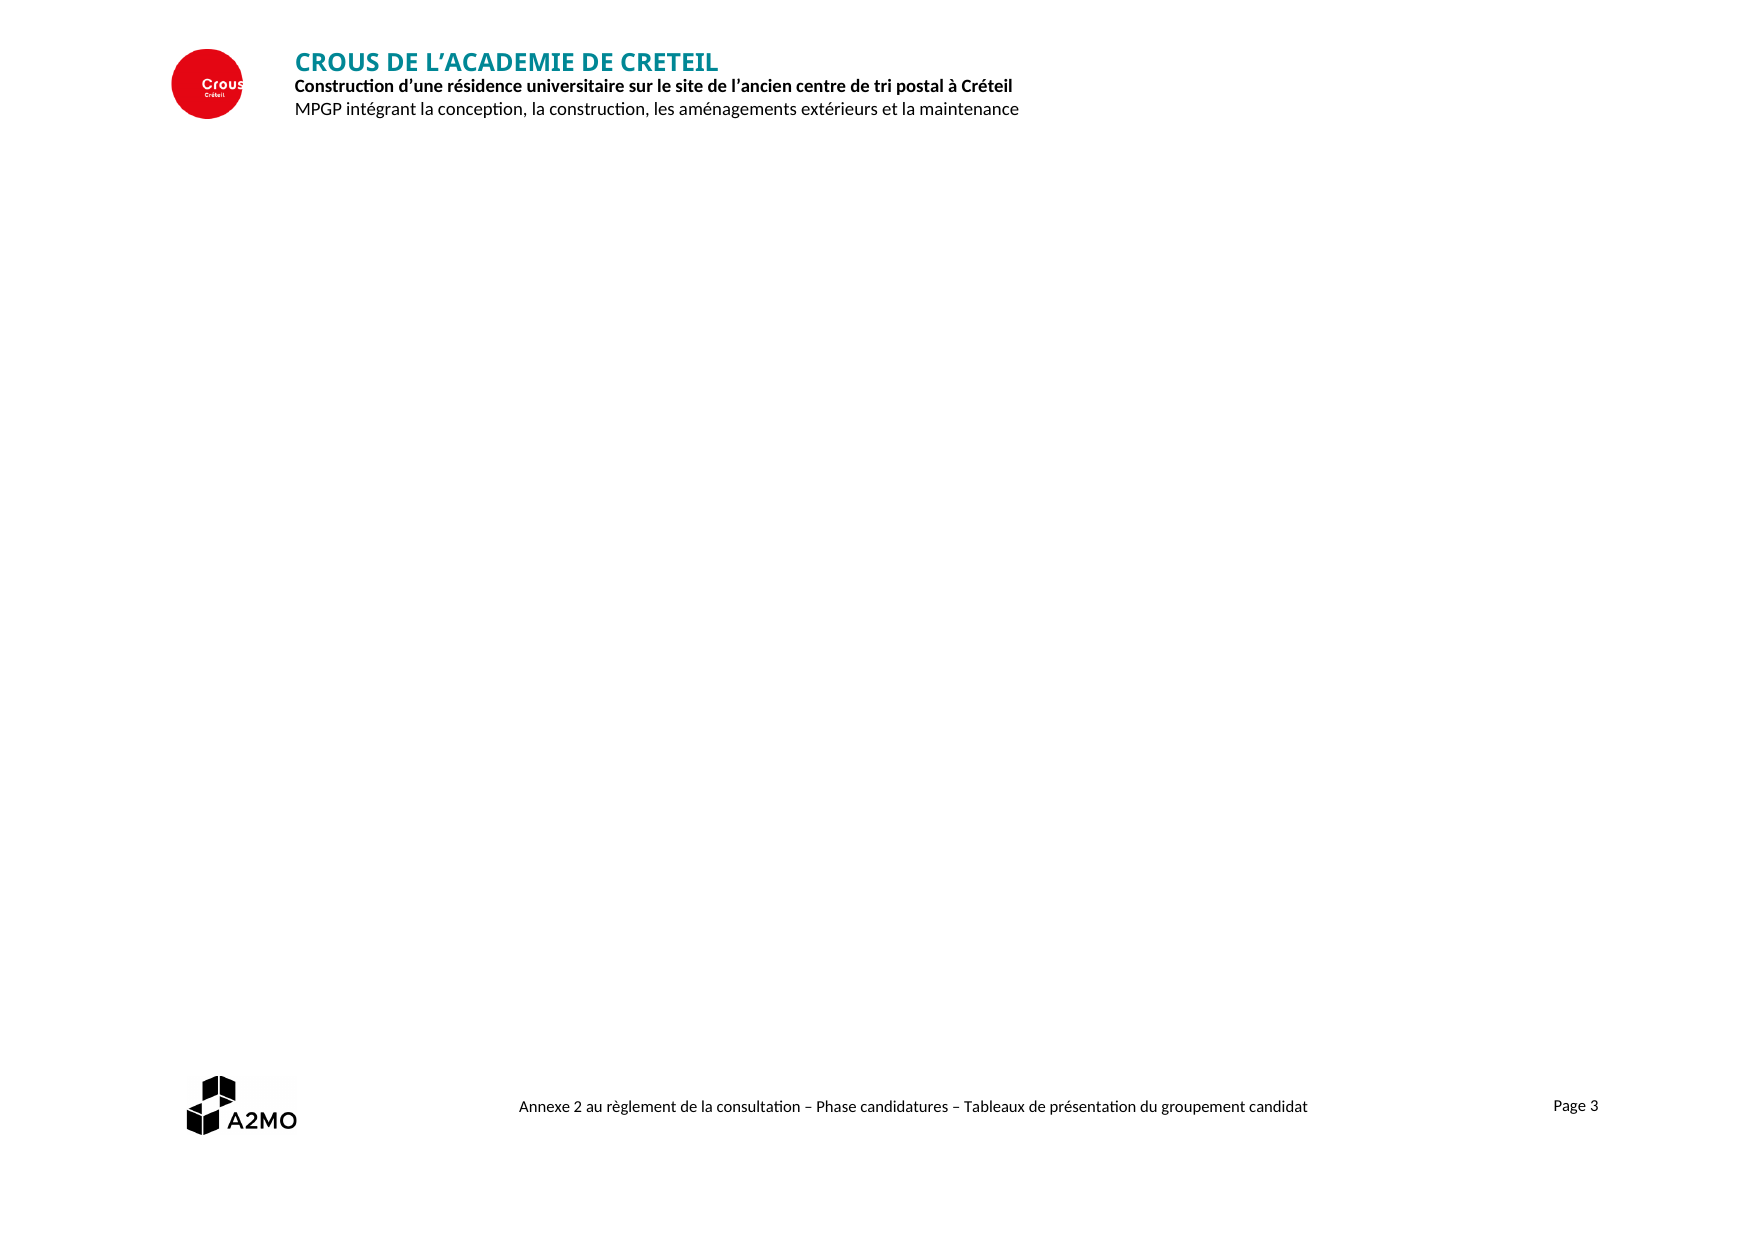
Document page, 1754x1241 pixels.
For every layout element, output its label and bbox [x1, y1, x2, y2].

picture [186, 1076, 297, 1135]
picture [158, 44, 254, 119]
